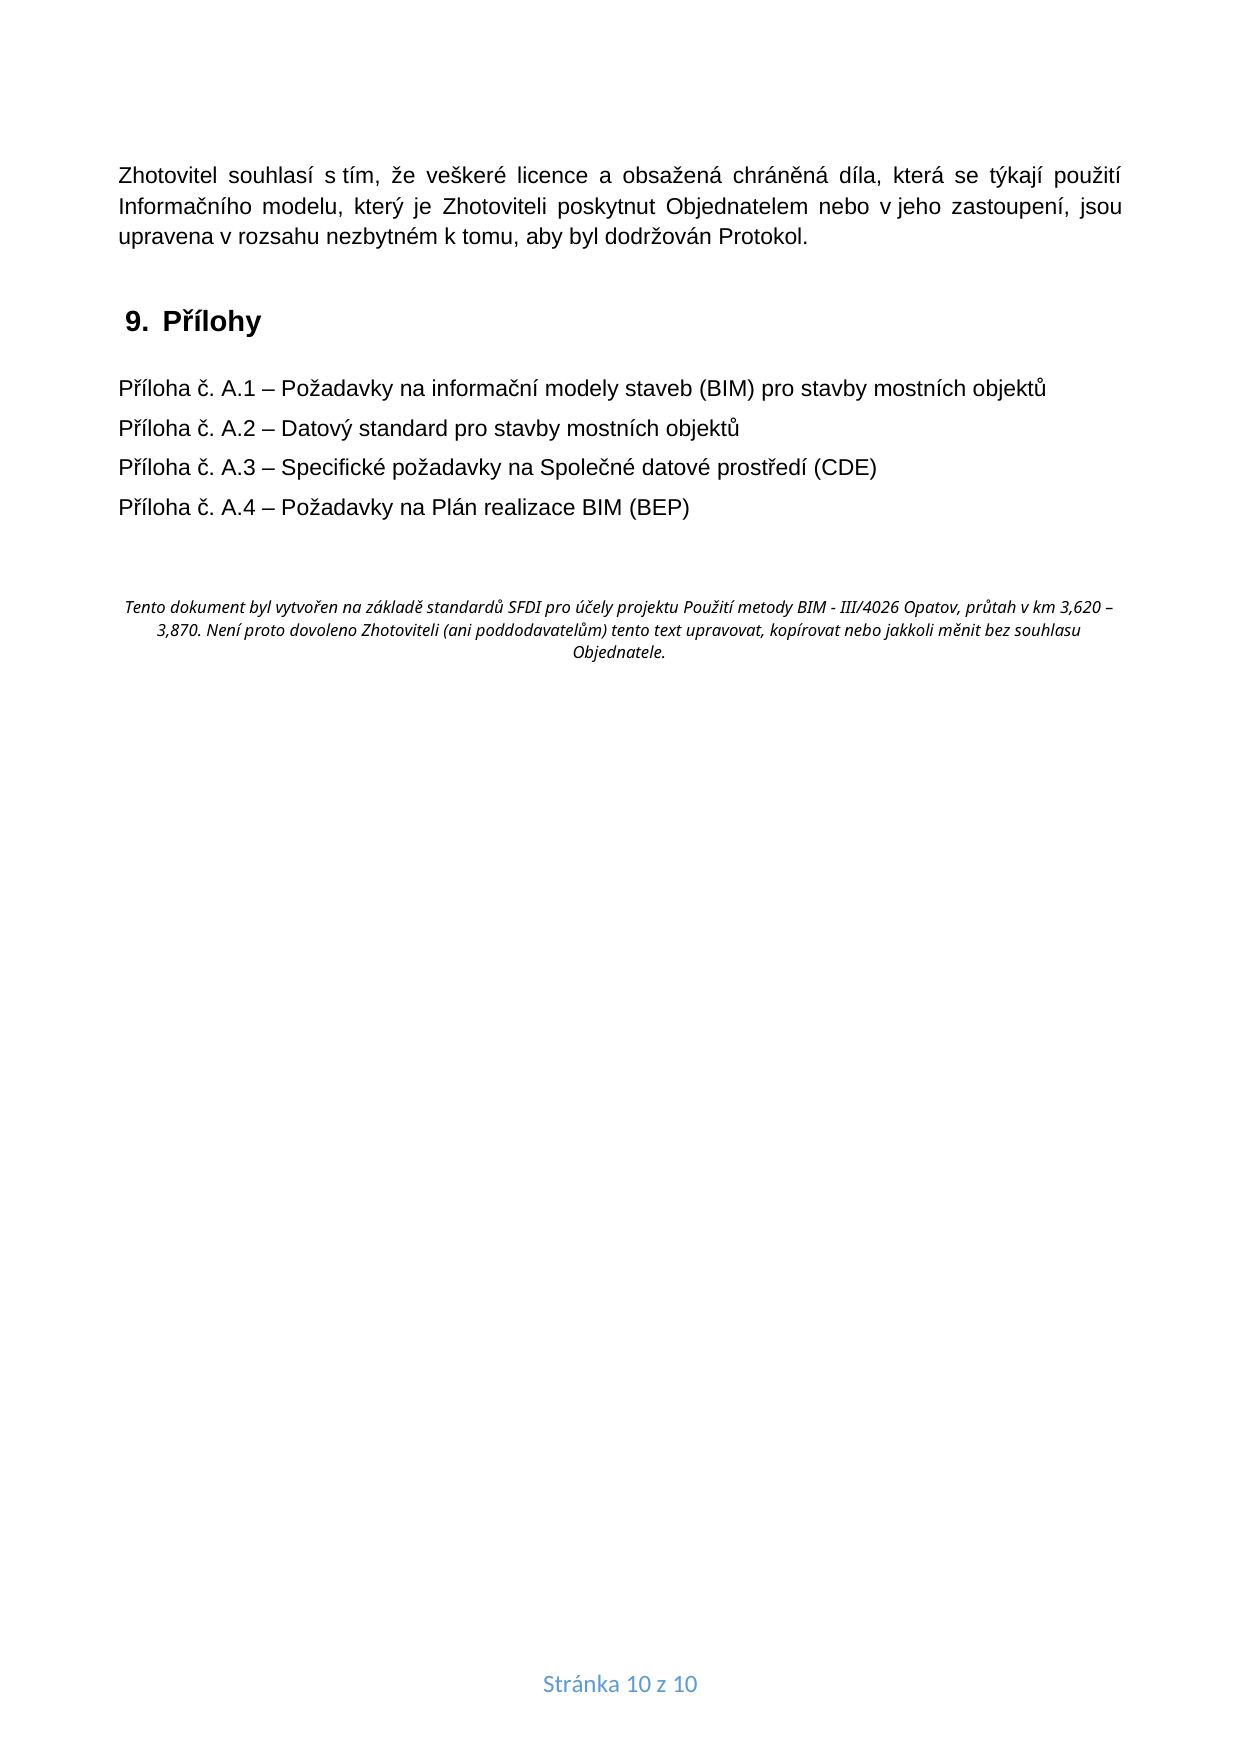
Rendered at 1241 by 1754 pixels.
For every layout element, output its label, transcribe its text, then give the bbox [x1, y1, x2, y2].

text Příloha č. A.2 – Datový standard pro stavby mostních objektů [118, 415, 1122, 441]
text Příloha č. A.4 – Požadavky na Plán realizace BIM (BEP) [118, 494, 1122, 520]
text Příloha č. A.1 – Požadavky na informační modely staveb (BIM) pro stavby mostních objektů [118, 375, 1122, 402]
list Zhotovitel souhlasí s tím, že veškeré licence a obsažená chráněná díla, která se týkají použití Informačního modelu, který je Zhotoviteli poskytnut Objednatelem nebo v jeho zastoupení, jsou upravena v rozsahu nezbytném k tomu, aby byl dodržován Protokol. [118, 162, 1122, 249]
text Příloha č. A.3 – Specifické požadavky na Společné datové prostředí (CDE) [118, 454, 1122, 481]
text Tento dokument byl vytvořen na základě standardů SFDI pro účely projektu Použití metody BIM - III/4026 Opatov, průtah v km 3,620 – 3,870. Není proto dovoleno Zhotoviteli (ani poddodavatelům) tento text upravovat, kopírovat nebo jakkoli měnit bez souhlasu Objednatele. [118, 596, 1122, 664]
subtitle Přílohy [125, 304, 1122, 338]
